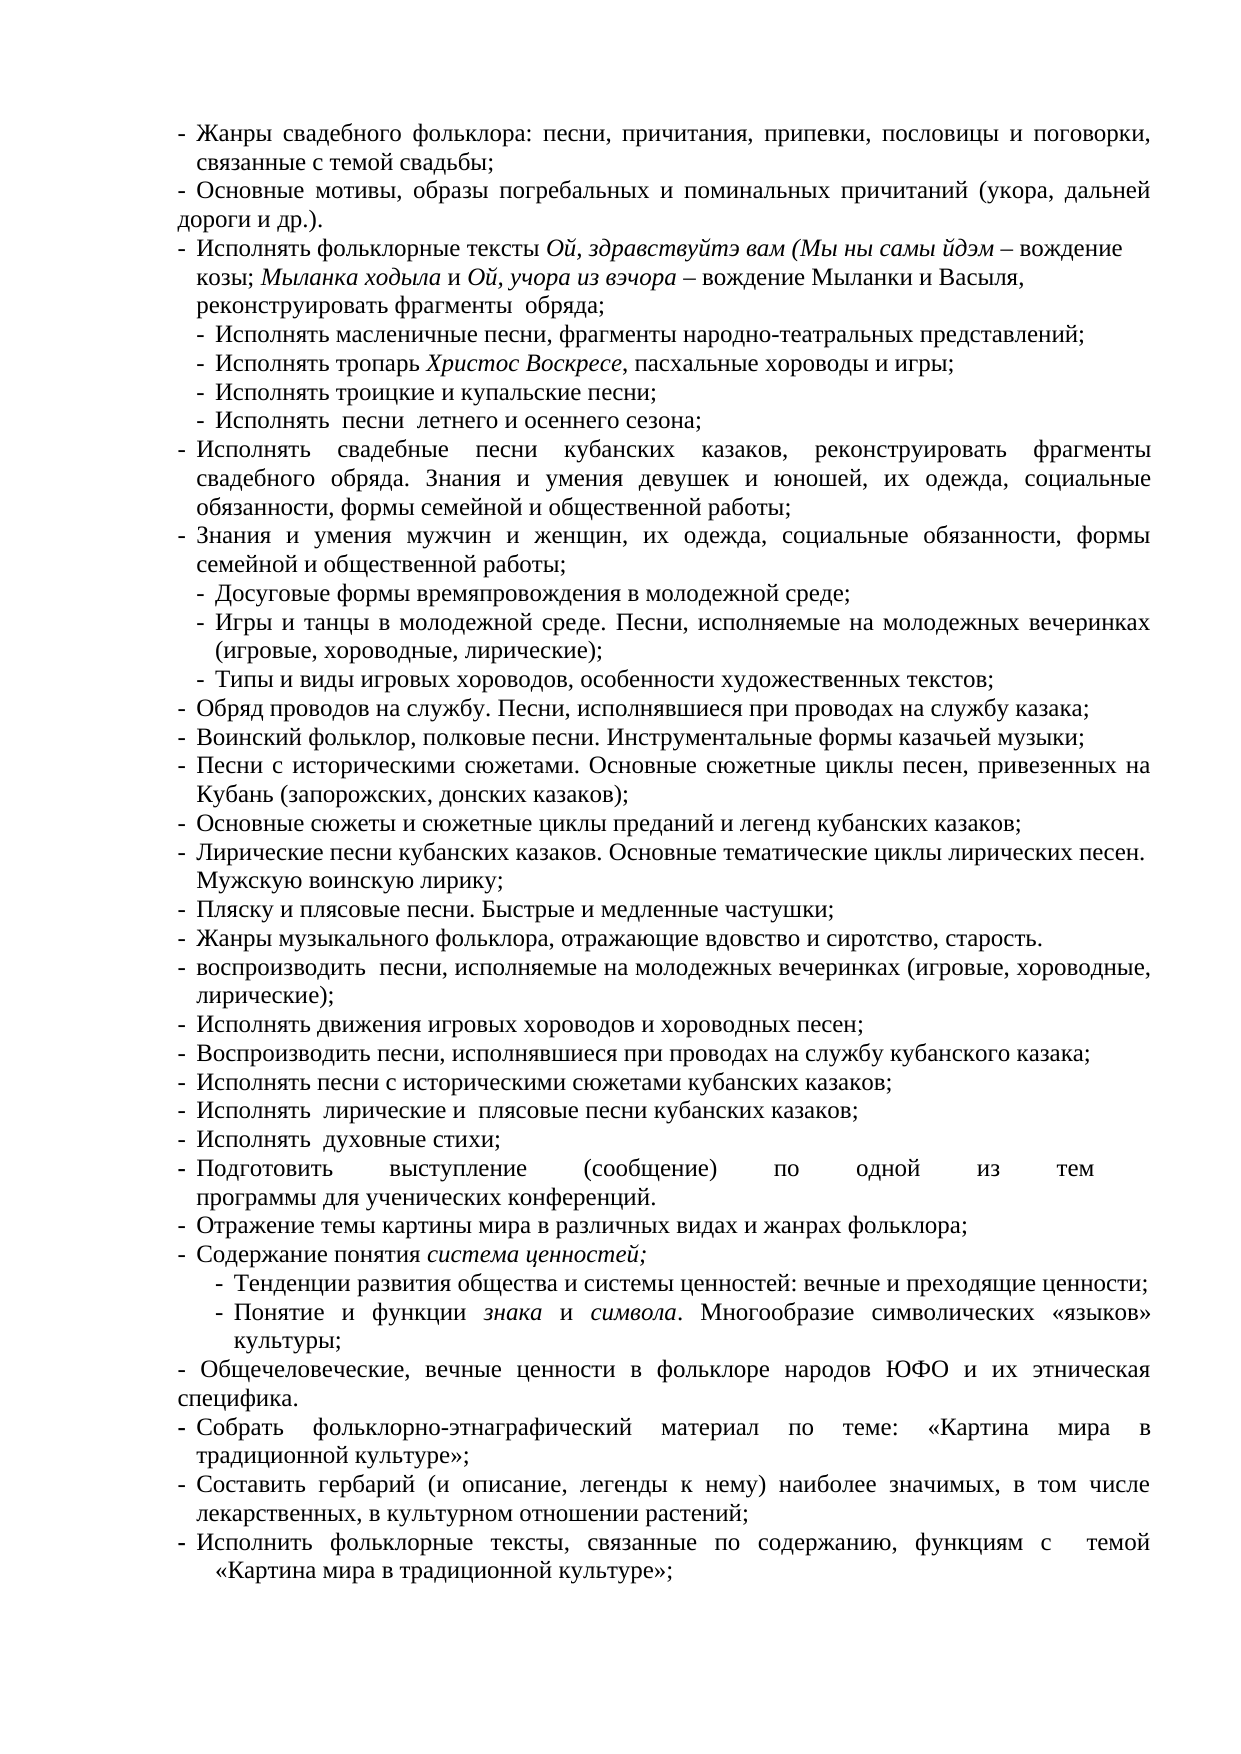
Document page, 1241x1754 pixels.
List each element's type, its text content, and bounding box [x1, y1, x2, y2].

list Исполнять масленичные песни, фрагменты народно-театральных представлений; [196, 319, 1152, 348]
list Лирические песни кубанских казаков. Основные тематические циклы лирических песен. Мужскую воинскую лирику; [177, 837, 1152, 894]
list Собрать фольклорно-этнаграфический материал по теме: «Картина мира в традиционной культуре»; [177, 1412, 1152, 1469]
list Воспроизводить песни, исполнявшиеся при проводах на службу кубанского казака; [177, 1038, 1152, 1067]
list Исполнять духовные стихи; [177, 1124, 1152, 1153]
list Составить гербарий (и описание, легенды к нему) наиболее значимых, в том числе лекарственных, в культурном отношении растений; [177, 1469, 1152, 1527]
list Исполнять песни летнего и осеннего сезона; [196, 406, 1152, 434]
list Обряд проводов на службу. Песни, исполнявшиеся при проводах на службу казака; [177, 693, 1152, 722]
list Основные сюжеты и сюжетные циклы преданий и легенд кубанских казаков; [177, 808, 1152, 837]
list Подготовить выступление (сообщение) по одной из тем программы для ученических конференций. [177, 1153, 1152, 1211]
list Содержание понятия система ценностей; [177, 1239, 1152, 1268]
list Исполнять лирические и плясовые песни кубанских казаков; [177, 1096, 1152, 1124]
list Игры и танцы в молодежной среде. Песни, исполняемые на молодежных вечеринках (игровые, хороводные, лирические); [196, 607, 1152, 664]
list Исполнять тропарь Христос Воскресе, пасхальные хороводы и игры; [196, 348, 1152, 377]
list Исполнять песни с историческими сюжетами кубанских казаков; [177, 1067, 1152, 1096]
list Исполнить фольклорные тексты, связанные по содержанию, функциям с темой «Картина мира в традиционной культуре»; [177, 1527, 1152, 1584]
list Исполнять троицкие и купальские песни; [196, 377, 1152, 406]
list Исполнять фольклорные тексты Ой, здравствуйтэ вам (Мы ны самы йдэм – вождение козы; Мыланка ходыла и Ой, учора из вэчора – вождение Мыланки и Васыля, реконструировать фрагменты обряда; [177, 233, 1152, 319]
list воспроизводить песни, исполняемые на молодежных вечеринках (игровые, хороводные, лирические); [177, 952, 1152, 1009]
list Песни с историческими сюжетами. Основные сюжетные циклы песен, привезенных на Кубань (запорожских, донских казаков); [177, 751, 1152, 808]
list Понятие и функции знака и символа. Многообразие символических «языков» культуры; [215, 1297, 1152, 1354]
list Типы и виды игровых хороводов, особенности художественных текстов; [196, 664, 1152, 693]
text - Общечеловеческие, вечные ценности в фольклоре народов ЮФО и их этническая специфика. [177, 1354, 1152, 1412]
list Воинский фольклор, полковые песни. Инструментальные формы казачьей музыки; [177, 722, 1152, 751]
list Досуговые формы времяпровождения в молодежной среде; [196, 578, 1152, 607]
list Жанры свадебного фольклора: песни, причитания, припевки, пословицы и поговорки, связанные с темой свадьбы; [177, 118, 1152, 176]
list Исполнять свадебные песни кубанских казаков, реконструировать фрагменты свадебного обряда. Знания и умения девушек и юношей, их одежда, социальные обязанности, формы семейной и общественной работы; [177, 434, 1152, 521]
list Отражение темы картины мира в различных видах и жанрах фольклора; [177, 1211, 1152, 1239]
text - Основные мотивы, образы погребальных и поминальных причитаний (укора, дальней дороги и др.). [177, 176, 1152, 233]
list Тенденции развития общества и системы ценностей: вечные и преходящие ценности; [215, 1268, 1152, 1297]
list Жанры музыкального фольклора, отражающие вдовство и сиротство, старость. [177, 923, 1152, 952]
list Знания и умения мужчин и женщин, их одежда, социальные обязанности, формы семейной и общественной работы; [177, 521, 1152, 578]
list Исполнять движения игровых хороводов и хороводных песен; [177, 1009, 1152, 1038]
list Пляску и плясовые песни. Быстрые и медленные частушки; [177, 894, 1152, 923]
